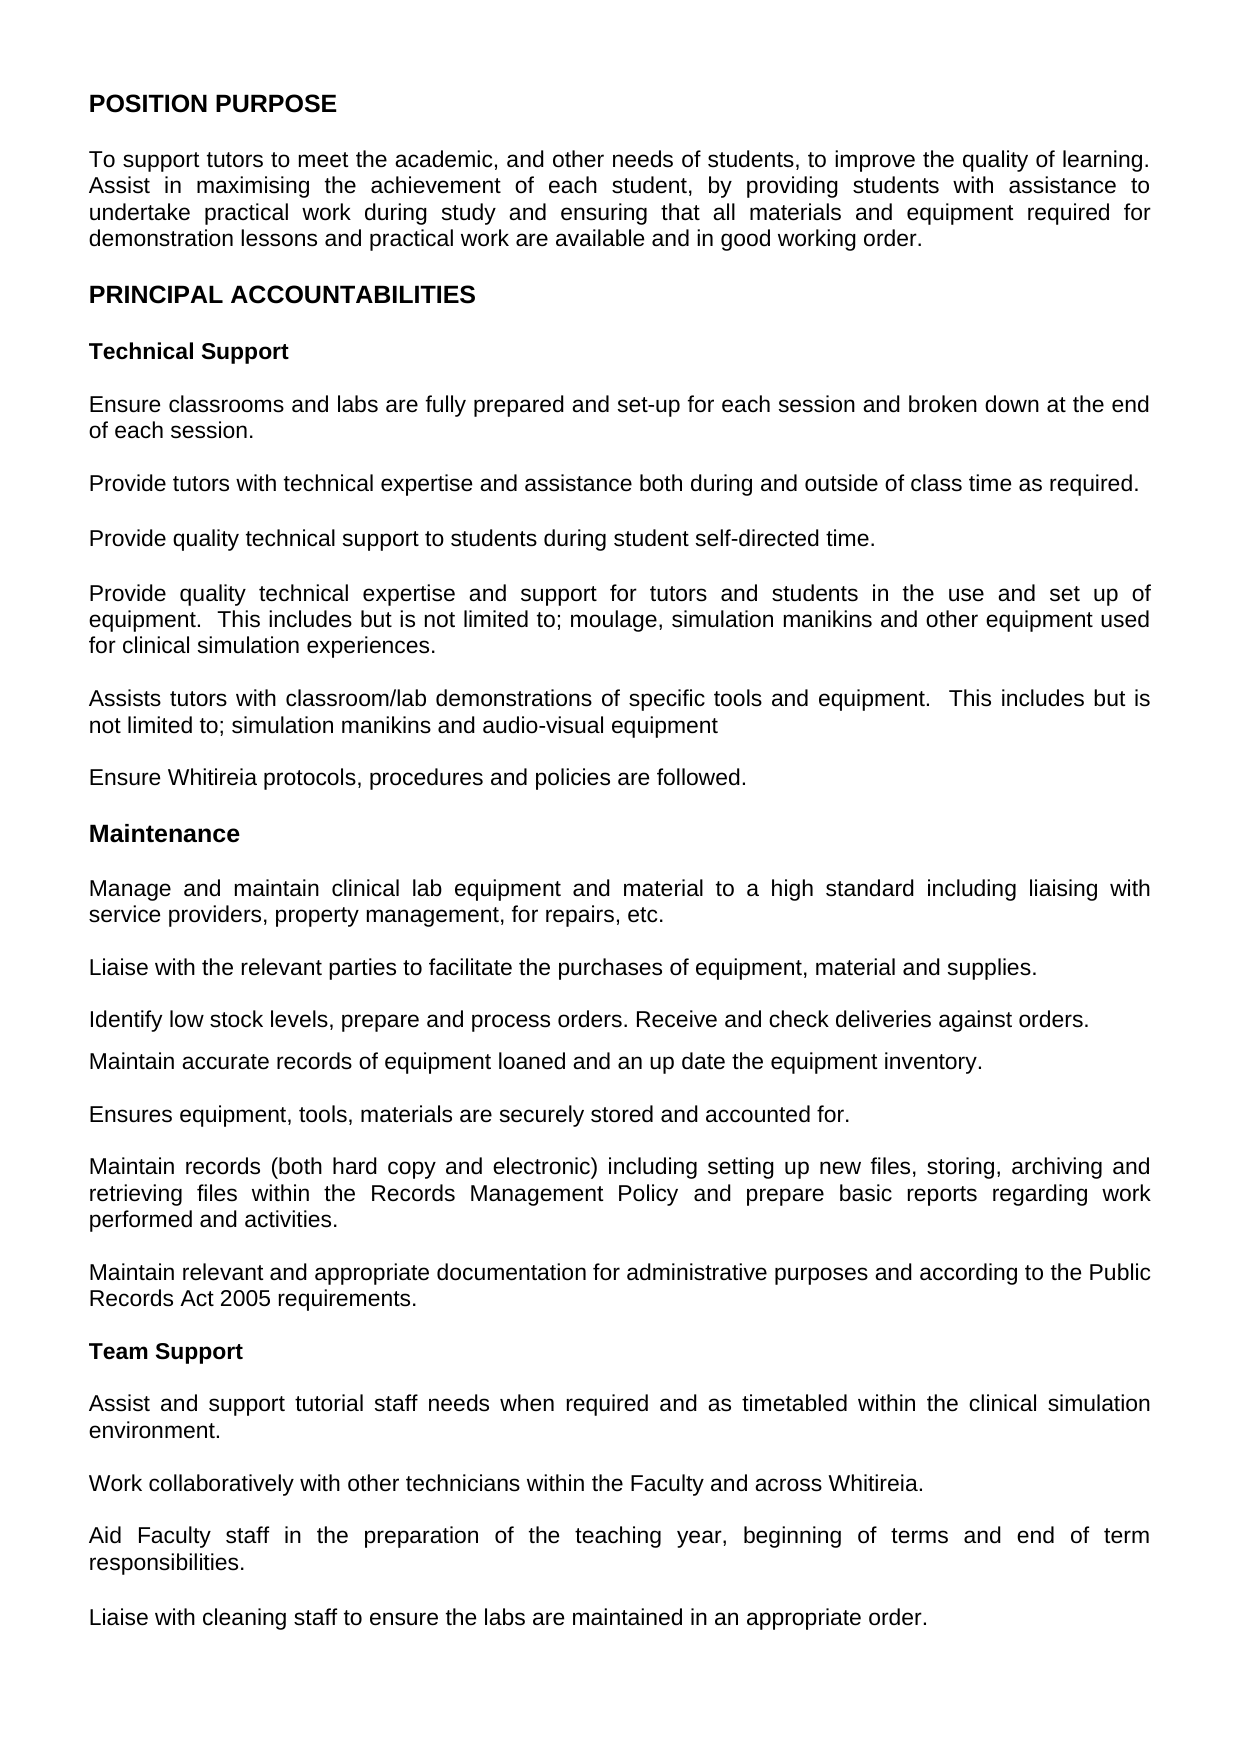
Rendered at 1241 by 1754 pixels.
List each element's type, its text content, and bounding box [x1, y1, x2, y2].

text Principal Accountabilities [89, 280, 1152, 309]
text Provide tutors with technical expertise and assistance both during and outside of class time as required. [89, 469, 1152, 496]
list Provide quality technical expertise and support for tutors and students in the use and set up of equipment. This includes but is not limited to; moulage, simulation manikins and other equipment used for clinical simulation experiences. [89, 580, 1152, 659]
text To support tutors to meet the academic, and other needs of students, to improve the quality of learning. Assist in maximising the achievement of each student, by providing students with assistance to undertake practical work during study and ensuring that all materials and equipment required for demonstration lessons and practical work are available and in good working order. [89, 146, 1152, 252]
text Maintain relevant and appropriate documentation for administrative purposes and according to the Public Records Act 2005 requirements. [89, 1259, 1152, 1311]
text Maintain accurate records of equipment loaned and an up date the equipment inventory. [89, 1048, 1152, 1074]
text Team Support [89, 1338, 1152, 1364]
text Assists tutors with classroom/lab demonstrations of specific tools and equipment. This includes but is not limited to; simulation manikins and audio-visual equipment [89, 685, 1152, 738]
text Ensure classrooms and labs are fully prepared and set-up for each session and broken down at the end of each session. [89, 391, 1152, 443]
list Liaise with the relevant parties to facilitate the purchases of equipment, material and supplies. [89, 953, 1152, 980]
list Liaise with cleaning staff to ensure the labs are maintained in an appropriate order. [89, 1604, 1152, 1630]
list Aid Faculty staff in the preparation of the teaching year, beginning of terms and end of term responsibilities. [89, 1522, 1152, 1575]
list Technical Support [89, 338, 1152, 364]
text Maintain records (both hard copy and electronic) including setting up new files, storing, archiving and retrieving files within the Records Management Policy and prepare basic reports regarding work performed and activities. [89, 1153, 1152, 1232]
text Maintenance [89, 819, 1152, 848]
list Work collaboratively with other technicians within the Faculty and across Whitireia. [89, 1469, 1152, 1496]
list Manage and maintain clinical lab equipment and material to a high standard including liaising with service providers, property management, for repairs, etc. [89, 874, 1152, 927]
text Ensures equipment, tools, materials are securely stored and accounted for. [89, 1101, 1152, 1127]
text Identify low stock levels, prepare and process orders. Receive and check deliveries against orders. [89, 1006, 1152, 1033]
text Ensure Whitireia protocols, procedures and policies are followed. [89, 764, 1152, 791]
list Provide quality technical support to students during student self-directed time. [89, 525, 1152, 551]
text POSITION PURPOSE [89, 89, 1152, 117]
list Assist and support tutorial staff needs when required and as timetabled within the clinical simulation environment. [89, 1390, 1152, 1443]
